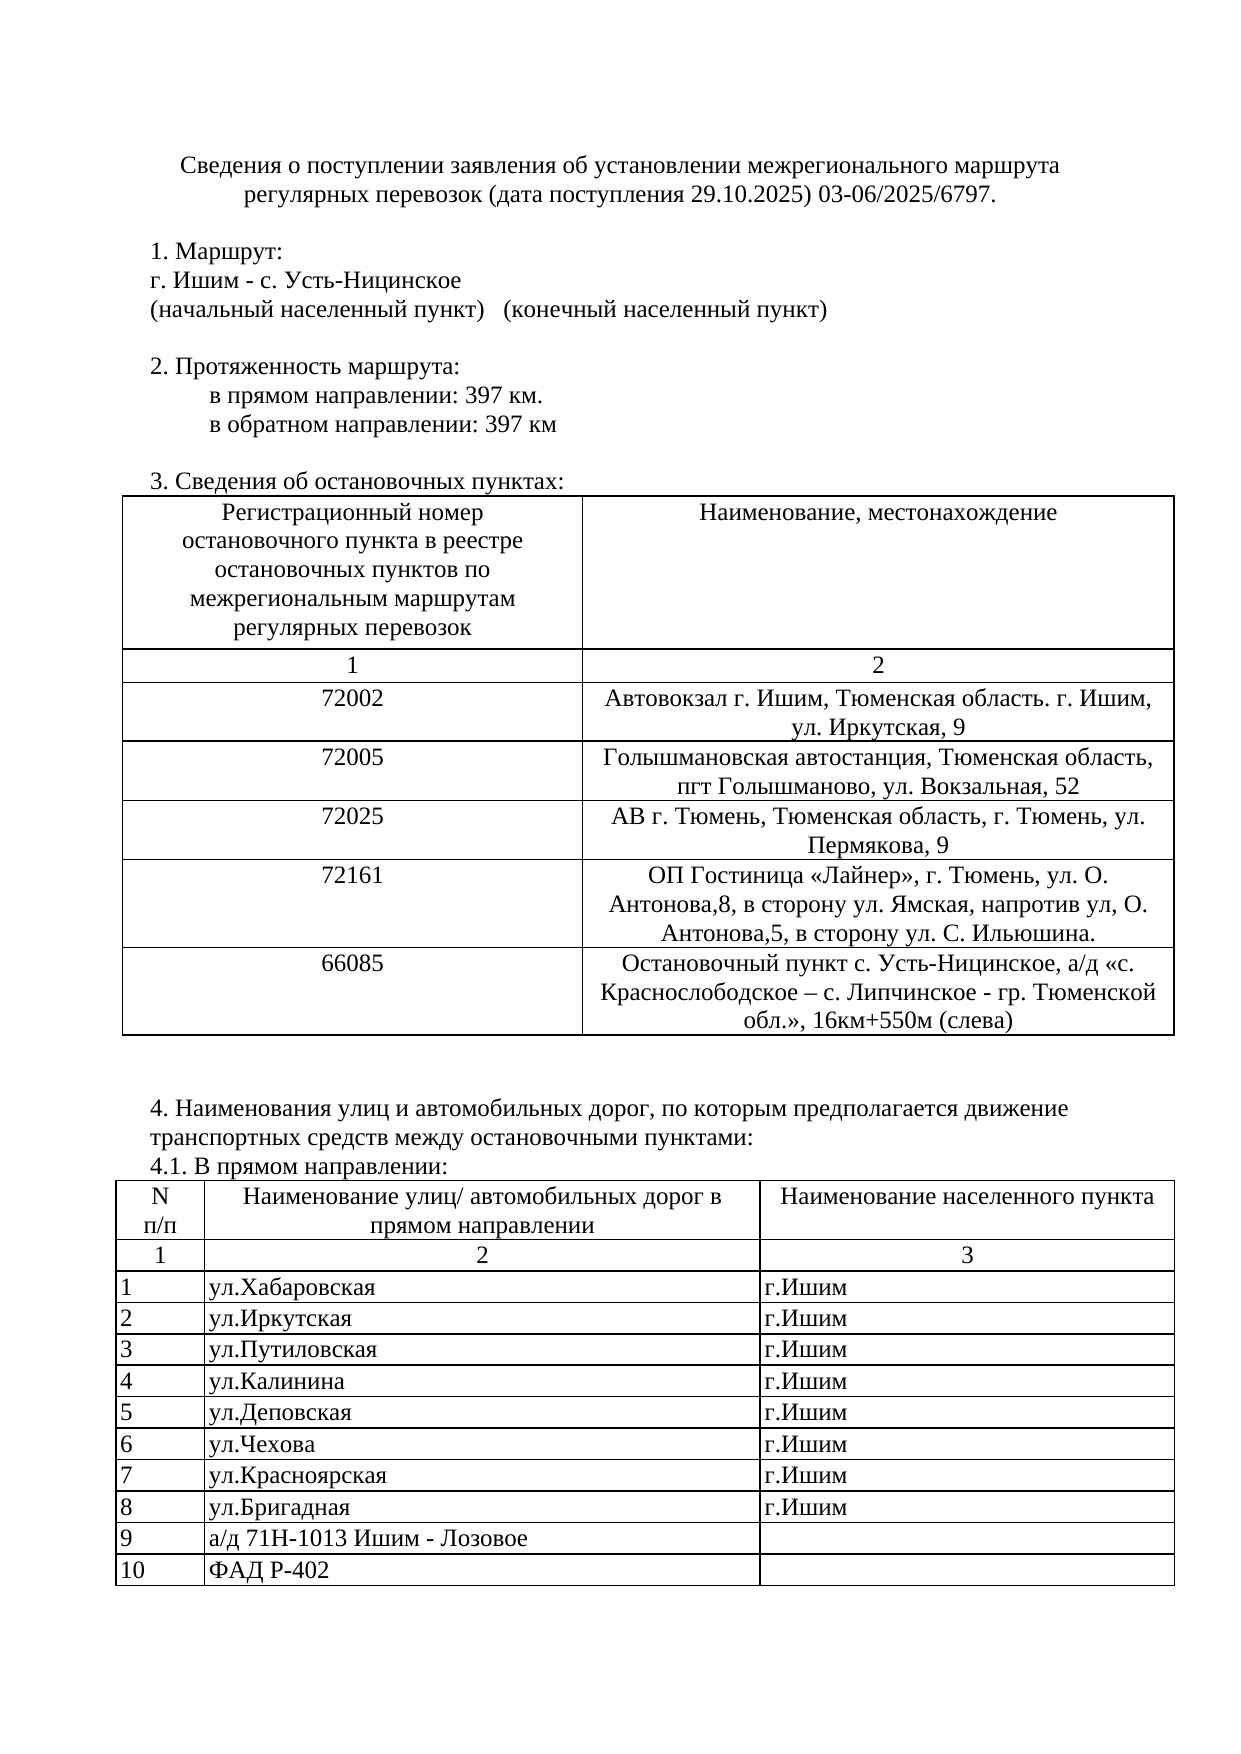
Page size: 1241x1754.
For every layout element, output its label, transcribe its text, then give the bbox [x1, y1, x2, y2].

table_cell 9 [117, 1523, 204, 1553]
table_cell а/д 71Н-1013 Ишим - Лозовое [205, 1523, 759, 1553]
table_cell г.Ишим [761, 1397, 1174, 1427]
table_cell 10 [117, 1555, 204, 1584]
table_header Наименование, местонахождение [583, 497, 1173, 648]
table_cell 2 [583, 650, 1173, 681]
table_cell Автовокзал г. Ишим, Тюменская область. г. Ишим, ул. Иркутская, 9 [583, 683, 1173, 740]
table_cell 72005 [123, 742, 582, 799]
table_cell 3 [761, 1240, 1174, 1270]
table_cell г.Ишим [761, 1492, 1174, 1522]
table_cell ул.Деповская [205, 1397, 759, 1427]
table_cell ул.Красноярская [205, 1460, 759, 1490]
table_cell г.Ишим [761, 1460, 1174, 1490]
table_header Регистрационный номер остановочного пункта в реестре остановочных пунктов по межрегиональным маршрутам регулярных перевозок [123, 497, 582, 648]
table_cell г.Ишим [761, 1272, 1174, 1301]
table_header N п/п [117, 1181, 204, 1238]
table_cell 3 [117, 1335, 204, 1364]
table_cell 66085 [123, 948, 582, 1034]
table_cell 8 [117, 1492, 204, 1522]
table_cell Голышмановская автостанция, Тюменская область, пгт Голышманово, ул. Вокзальная, 52 [583, 742, 1173, 799]
text 4. Наименования улиц и автомобильных дорог, по которым предполагается движение транспортных средств между остановочными пунктами: [150, 1093, 1090, 1151]
table_header Наименование населенного пункта [761, 1181, 1174, 1238]
table_cell г.Ишим [761, 1335, 1174, 1364]
text в обратном направлении: 397 км [150, 409, 1090, 437]
table_cell ул.Хабаровская [205, 1272, 759, 1301]
table_cell 6 [117, 1429, 204, 1459]
text г. Ишим - с. Усть-Ницинское [150, 265, 1090, 294]
table_cell г.Ишим [761, 1366, 1174, 1396]
table_cell ул.Калинина [205, 1366, 759, 1396]
text 3. Сведения об остановочных пунктах: [150, 466, 1090, 495]
table_cell АВ г. Тюмень, Тюменская область, г. Тюмень, ул. Пермякова, 9 [583, 801, 1173, 858]
text Сведения о поступлении заявления об установлении межрегионального маршрута регулярных перевозок (дата поступления 29.10.2025) 03-06/2025/6797. [150, 150, 1090, 207]
table_cell 1 [123, 650, 582, 681]
table_cell 72161 [123, 860, 582, 946]
table_cell 1 [117, 1272, 204, 1301]
table_cell [761, 1523, 1174, 1553]
table_cell г.Ишим [761, 1303, 1174, 1333]
table_cell г.Ишим [761, 1429, 1174, 1459]
table_cell ул.Иркутская [205, 1303, 759, 1333]
text в прямом направлении: 397 км. [150, 380, 1090, 409]
table_cell 7 [117, 1460, 204, 1490]
table_cell ФАД Р-402 [205, 1555, 759, 1584]
table_cell 2 [205, 1240, 759, 1270]
table_cell 4 [117, 1366, 204, 1396]
text 2. Протяженность маршрута: [150, 351, 1090, 380]
table_cell 72002 [123, 683, 582, 740]
table_cell ОП Гостиница «Лайнер», г. Тюмень, ул. О. Антонова,8, в сторону ул. Ямская, напротив ул, О. Антонова,5, в сторону ул. С. Ильюшина. [583, 860, 1173, 946]
table_cell 1 [117, 1240, 204, 1270]
table_cell ул.Бригадная [205, 1492, 759, 1522]
table_cell ул.Чехова [205, 1429, 759, 1459]
text 1. Маршрут: [150, 236, 1090, 265]
text 4.1. В прямом направлении: [150, 1151, 1090, 1179]
table_cell 5 [117, 1397, 204, 1427]
table_cell Остановочный пункт с. Усть-Ницинское, а/д «с. Краснослободское – с. Липчинское - гр. Тюменской обл.», 16км+550м (слева) [583, 948, 1173, 1034]
table_cell ул.Путиловская [205, 1335, 759, 1364]
text (начальный населенный пункт) (конечный населенный пункт) [150, 294, 1090, 322]
table_header Наименование улиц/ автомобильных дорог в прямом направлении [205, 1181, 759, 1238]
table_cell 72025 [123, 801, 582, 858]
table_cell [761, 1555, 1174, 1584]
table_cell 2 [117, 1303, 204, 1333]
